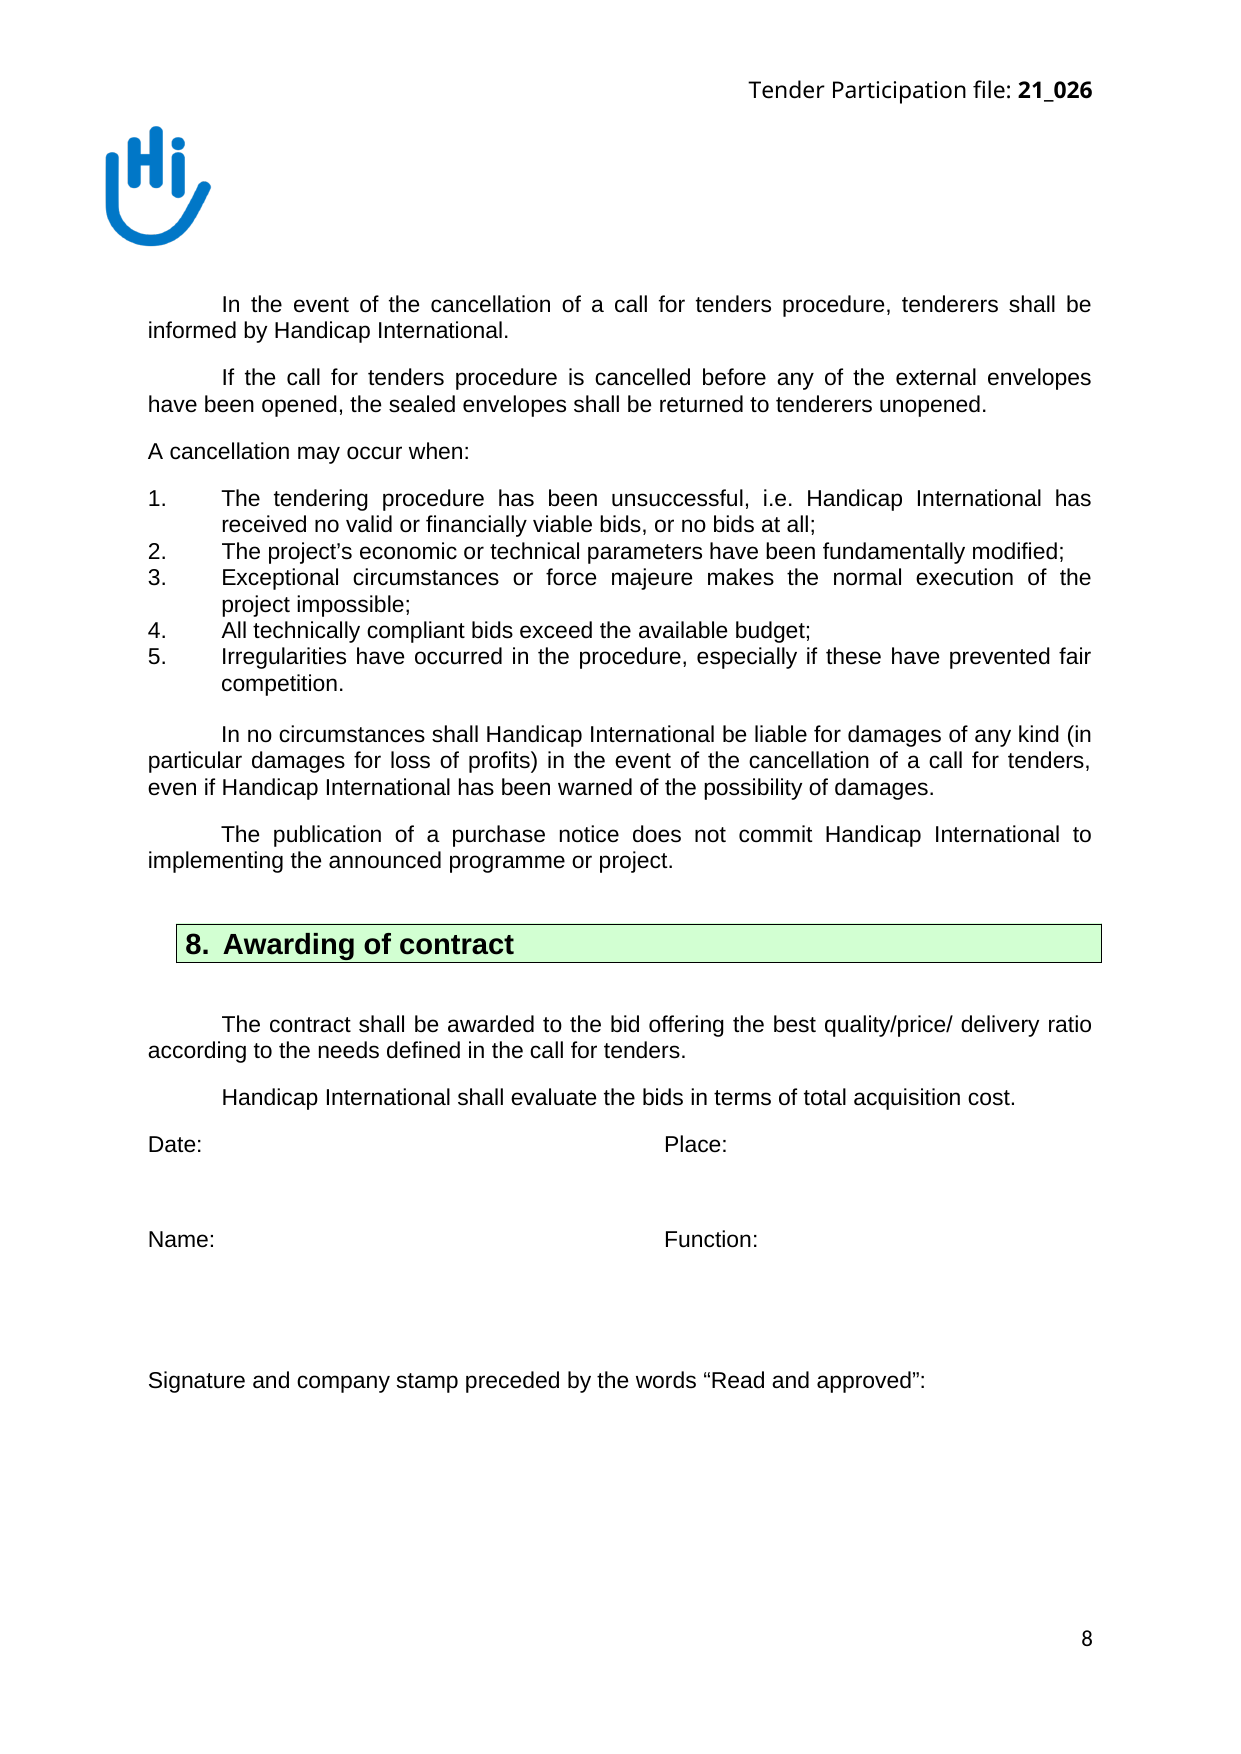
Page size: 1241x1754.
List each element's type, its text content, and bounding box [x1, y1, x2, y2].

text Date: Place: [148, 1131, 1093, 1158]
text Name: Function: [148, 1226, 1093, 1252]
text 2. The project’s economic or technical parameters have been fundamentally modified; [148, 538, 1093, 564]
text The publication of a purchase notice does not commit Handicap International to implementing the announced programme or project. [148, 821, 1093, 873]
text Handicap International shall evaluate the bids in terms of total acquisition cost. [148, 1084, 1093, 1110]
text If the call for tenders procedure is cancelled before any of the external envelopes have been opened, the sealed envelopes shall be returned to tenderers unopened. [148, 364, 1093, 417]
text A cancellation may occur when: [148, 438, 1093, 464]
text In no circumstances shall Handicap International be liable for damages of any kind (in particular damages for loss of profits) in the event of the cancellation of a call for tenders, even if Handicap International has been warned of the possibility of damages. [148, 721, 1093, 800]
text Signature and company stamp preceded by the words “Read and approved”: [148, 1367, 1093, 1393]
text 5. Irregularities have occurred in the procedure, especially if these have prevented fair competition. [148, 643, 1093, 696]
text 4. All technically compliant bids exceed the available budget; [148, 617, 1093, 643]
text 3. Exceptional circumstances or force majeure makes the normal execution of the project impossible; [148, 564, 1093, 617]
text 1. The tendering procedure has been unsuccessful, i.e. Handicap International has received no valid or financially viable bids, or no bids at all; [148, 485, 1093, 538]
subtitle Awarding of contract [177, 925, 1101, 962]
text In the event of the cancellation of a call for tenders procedure, tenderers shall be informed by Handicap International. [148, 291, 1093, 343]
text The contract shall be awarded to the bid offering the best quality/price/ delivery ratio according to the needs defined in the call for tenders. [148, 1011, 1093, 1063]
picture [86, 109, 226, 263]
